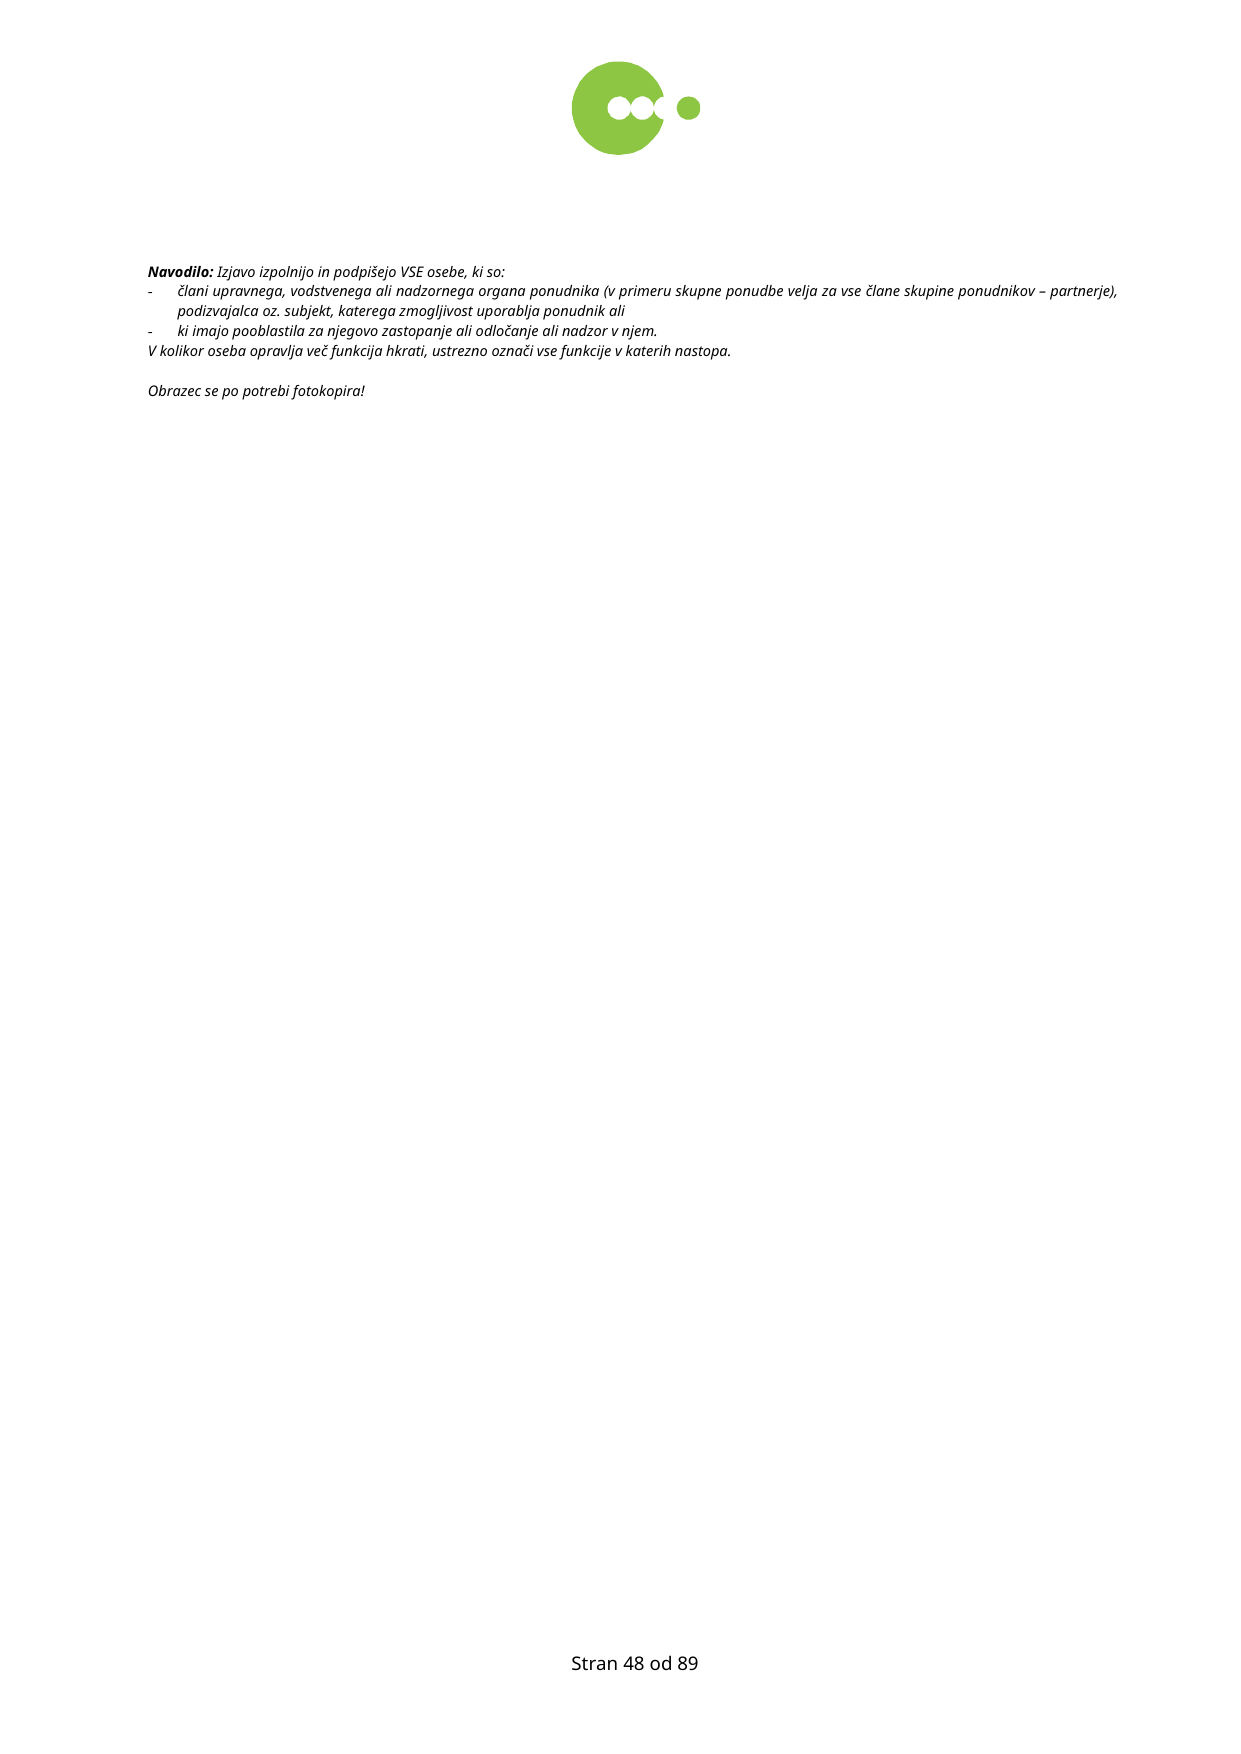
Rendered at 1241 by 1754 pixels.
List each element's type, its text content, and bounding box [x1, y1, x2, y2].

text Obrazec se po potrebi fotokopira! [148, 381, 1122, 401]
list ki imajo pooblastila za njegovo zastopanje ali odločanje ali nadzor v njem. [148, 321, 1122, 341]
text Navodilo: Izjavo izpolnijo in podpišejo VSE osebe, ki so: [148, 261, 1122, 281]
list člani upravnega, vodstvenega ali nadzornega organa ponudnika (v primeru skupne ponudbe velja za vse člane skupine ponudnikov – partnerje), podizvajalca oz. subjekt, katerega zmogljivost uporablja ponudnik ali [148, 281, 1122, 321]
text V kolikor oseba opravlja več funkcija hkrati, ustrezno označi vse funkcije v katerih nastopa. [148, 341, 1122, 361]
